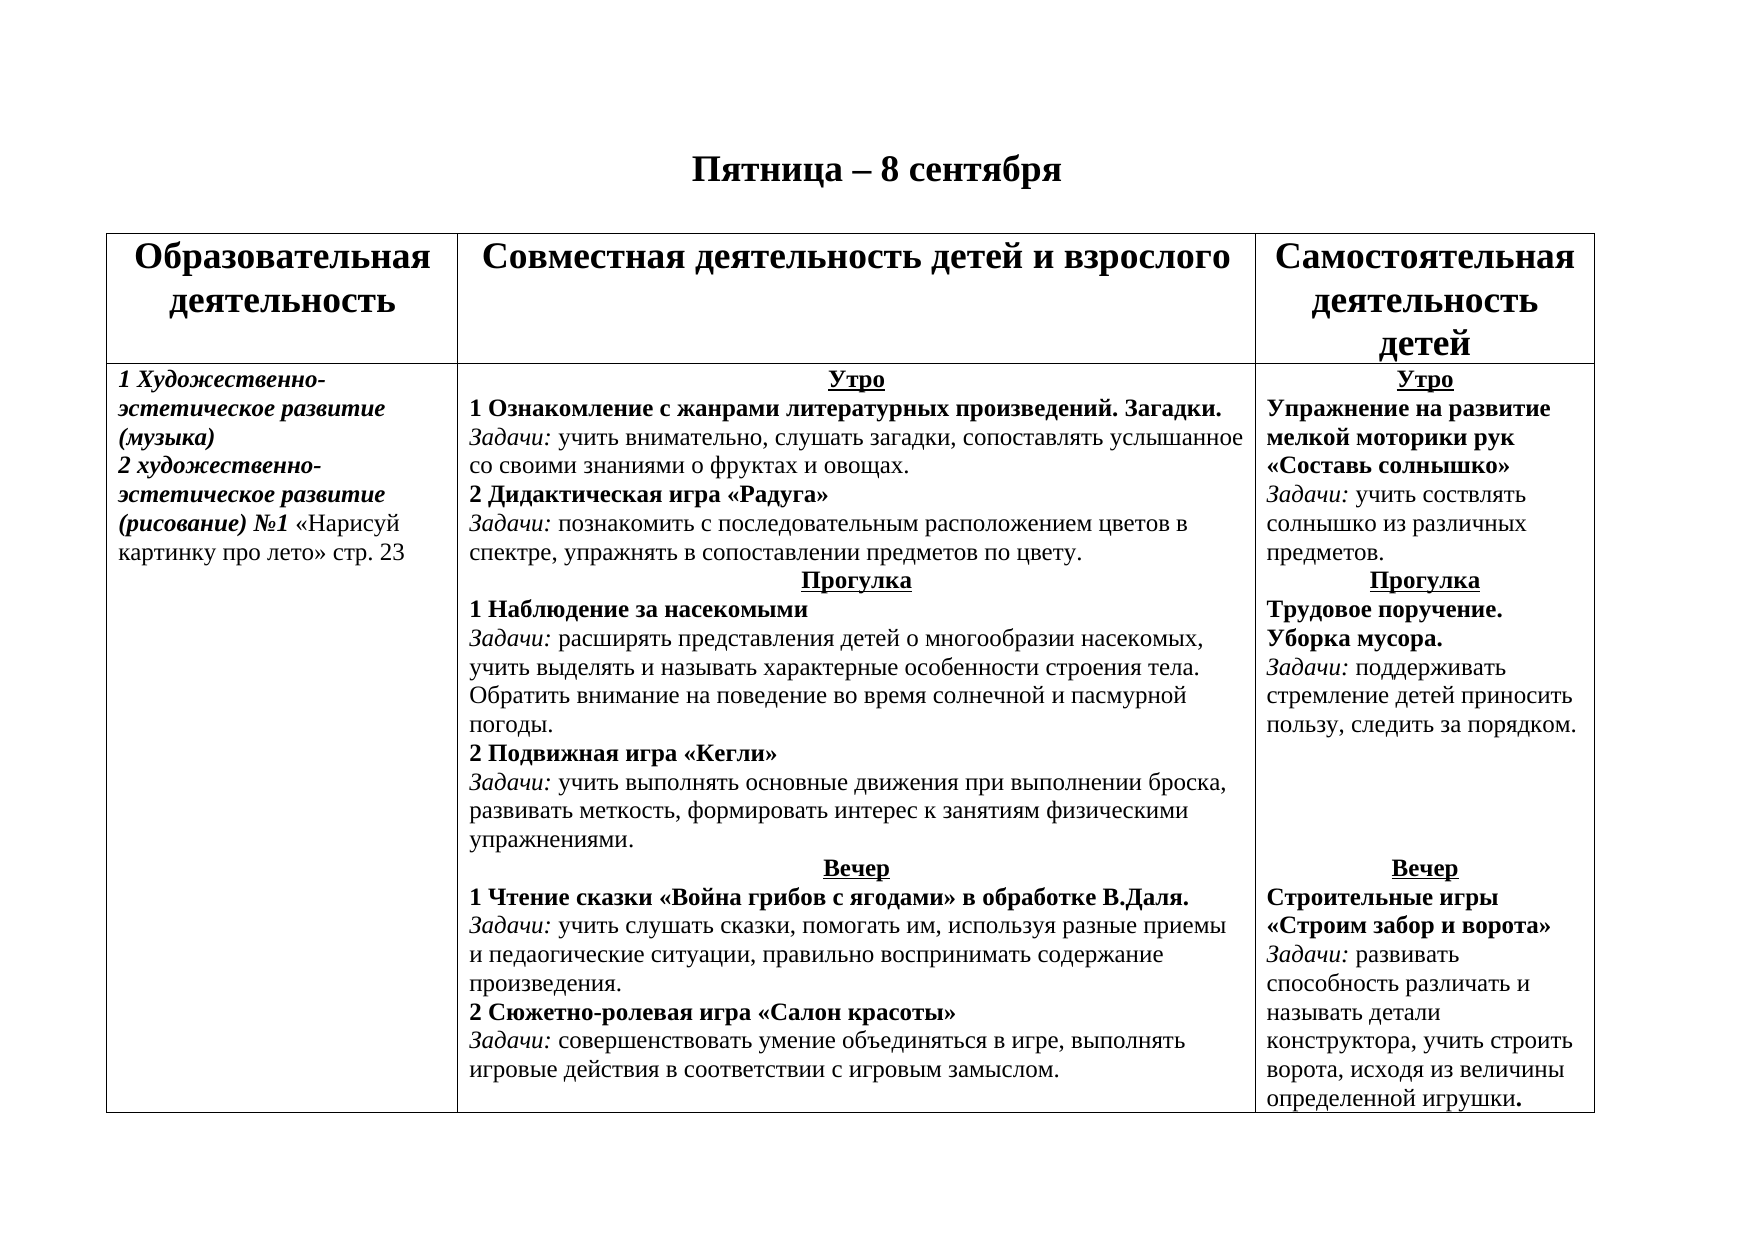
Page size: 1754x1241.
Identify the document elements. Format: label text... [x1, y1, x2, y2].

table_cell Утро 1 Ознакомление с жанрами литературных произведений. Загадки. Задачи: учить внимательно, слушать загадки, сопоставлять услышанное со своими знаниями о фруктах и овощах. 2 Дидактическая игра «Радуга» Задачи: познакомить с последовательным расположением цветов в спектре, упражнять в сопоставлении предметов по цвету. Прогулка 1 Наблюдение за насекомыми Задачи: расширять представления детей о многообразии насекомых, учить выделять и называть характерные особенности строения тела. Обратить внимание на поведение во время солнечной и пасмурной погоды. 2 Подвижная игра «Кегли» Задачи: учить выполнять основные движения при выполнении броска, развивать меткость, формировать интерес к занятиям физическими упражнениями. Вечер 1 Чтение сказки «Война грибов с ягодами» в обработке В.Даля. Задачи: учить слушать сказки, помогать им, используя разные приемы и педаогические ситуации, правильно воспринимать содержание произведения. 2 Сюжетно-ролевая игра «Салон красоты» Задачи: совершенствовать умение объединяться в игре, выполнять игровые действия в соответствии с игровым замыслом. [458, 364, 1255, 1112]
text Пятница – 8 сентября [118, 147, 1636, 190]
table_header Совместная деятельность детей и взрослого [458, 234, 1255, 363]
table_header Образовательная деятельность [107, 234, 457, 363]
table_cell 1 Художественно-эстетическое развитие (музыка) 2 художественно-эстетическое развитие (рисование) №1 «Нарисуй картинку про лето» стр. 23 [107, 364, 457, 1112]
table_cell Утро Упражнение на развитие мелкой моторики рук «Составь солнышко» Задачи: учить соствлять солнышко из различных предметов. Прогулка Трудовое поручение. Уборка мусора. Задачи: поддерживать стремление детей приносить пользу, следить за порядком. Вечер Строительные игры «Строим забор и ворота» Задачи: развивать способность различать и называть детали конструктора, учить строить ворота, исходя из величины определенной игрушки. [1256, 364, 1594, 1112]
table_header Самостоятельная деятельность детей [1256, 234, 1594, 363]
